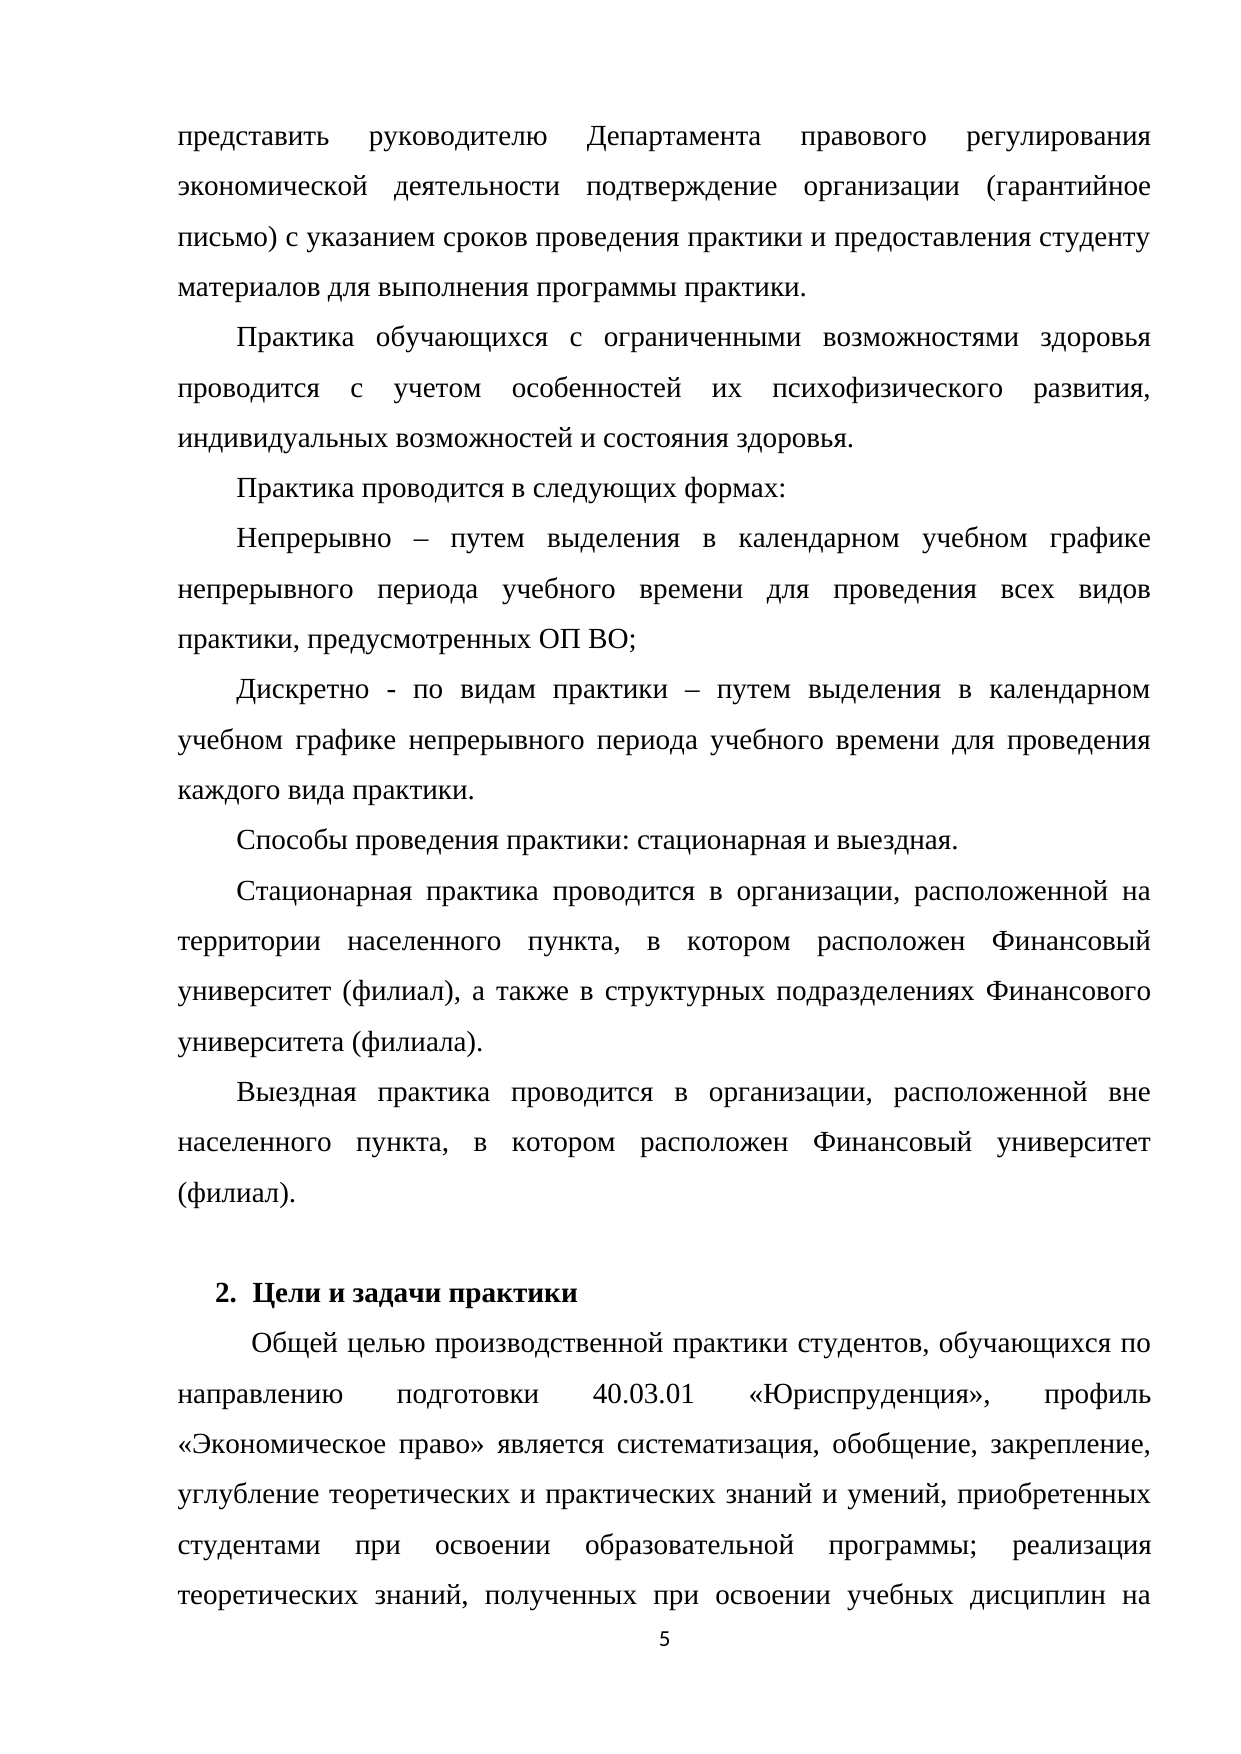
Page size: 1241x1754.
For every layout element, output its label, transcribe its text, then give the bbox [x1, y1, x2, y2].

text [177, 1326, 1152, 1611]
text Способы проведения практики: стационарная и выездная. [177, 822, 1152, 856]
text Стационарная практика проводится в организации, расположенной на территории населенного пункта, в котором расположен Финансовый университет (филиал), а также в структурных подразделениях Финансового университета (филиала). [177, 873, 1152, 1057]
text Практика обучающихся с ограниченными возможностями здоровья проводится с учетом особенностей их психофизического развития, индивидуальных возможностей и состояния здоровья. [177, 319, 1152, 453]
text Выездная практика проводится в организации, расположенной вне населенного пункта, в котором расположен Финансовый университет (филиал). [177, 1074, 1152, 1208]
text Дискретно - по видам практики – путем выделения в календарном учебном графике непрерывного периода учебного времени для проведения каждого вида практики. [177, 672, 1152, 806]
list Цели и задачи практики [215, 1275, 1152, 1309]
text Непрерывно – путем выделения в календарном учебном графике непрерывного периода учебного времени для проведения всех видов практики, предусмотренных ОП ВО; [177, 521, 1152, 655]
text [177, 118, 1152, 303]
text Практика проводится в следующих формах: [177, 470, 1152, 504]
